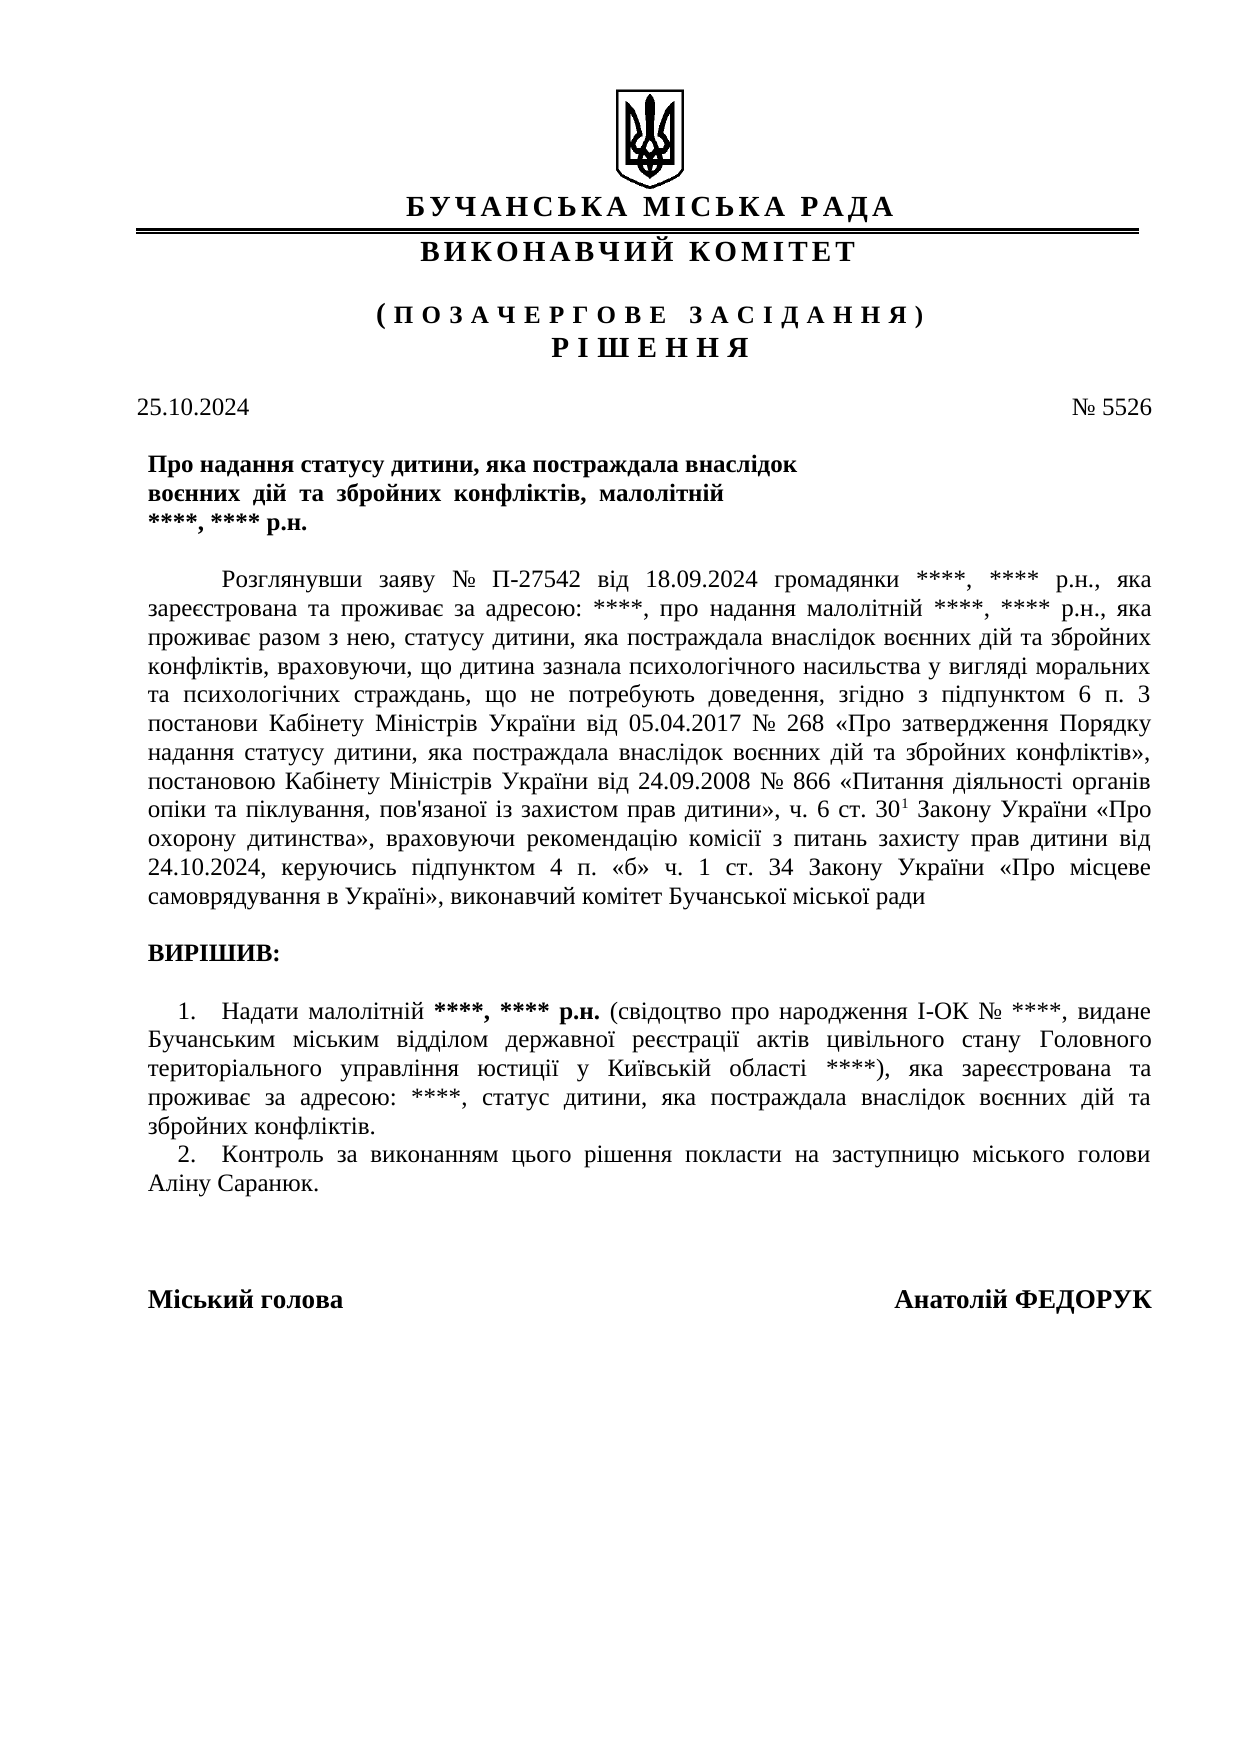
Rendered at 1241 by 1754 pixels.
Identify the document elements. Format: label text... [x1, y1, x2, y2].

text РІШЕННЯ [148, 330, 1152, 363]
table_header ВИКОНАВЧИЙ КОМІТЕТ [136, 234, 1139, 296]
text ****, **** р.н. [148, 507, 812, 536]
table_header 25.10.2024 [136, 392, 649, 421]
text Про надання статусу дитини, яка постраждала внаслідок воєнних дій та збройних конфліктів, малолітній [148, 449, 812, 507]
picture [614, 88, 686, 189]
list Контроль за виконанням цього рішення покласти на заступницю міського голови Аліну Саранюк. [148, 1139, 1152, 1197]
text БУЧАНСЬКА МІСЬКА РАДА [148, 189, 1152, 223]
table_header № 5526 [650, 392, 1163, 421]
text Розглянувши заяву № П-27542 від 18.09.2024 громадянки ****, **** р.н., яка зареєстрована та проживає за адресою: ****, про надання малолітній ****, **** р.н., яка проживає разом з нею, статусу дитини, яка постраждала внаслідок воєнних дій та збройних конфліктів, враховуючи, що дитина зазнала психологічного насильства у вигляді моральних та психологічних страждань, що не потребують доведення, згідно з підпунктом 6 п. 3 постанови Кабінету Міністрів України від 05.04.2017 № 268 «Про затвердження Порядку надання статусу дитини, яка постраждала внаслідок воєнних дій та збройних конфліктів», постановою Кабінету Міністрів України від 24.09.2008 № 866 «Питання діяльності органів опіки та піклування, пов'язаної із захистом прав дитини», ч. 6 ст. 301 Закону України «Про охорону дитинства», враховуючи рекомендацію комісії з питань захисту прав дитини від 24.10.2024, керуючись підпунктом 4 п. «б» ч. 1 ст. 34 Закону України «Про місцеве самоврядування в Україні», виконавчий комітет Бучанської міської ради [148, 564, 1152, 909]
table_header Міський голова [136, 1283, 649, 1314]
list Надати малолітній ****, **** р.н. (свідоцтво про народження І-ОК № ****, видане Бучанським міським відділом державної реєстрації актів цивільного стану Головного територіального управління юстиції у Київській області ****), яка зареєстрована та проживає за адресою: ****, статус дитини, яка постраждала внаслідок воєнних дій та збройних конфліктів. [148, 996, 1152, 1139]
table_header Анатолій ФЕДОРУК [650, 1283, 1163, 1314]
text ВИРІШИВ: [148, 938, 1152, 967]
text (ПОЗАЧЕРГОВЕ ЗАСІДАННЯ) [148, 296, 1152, 330]
